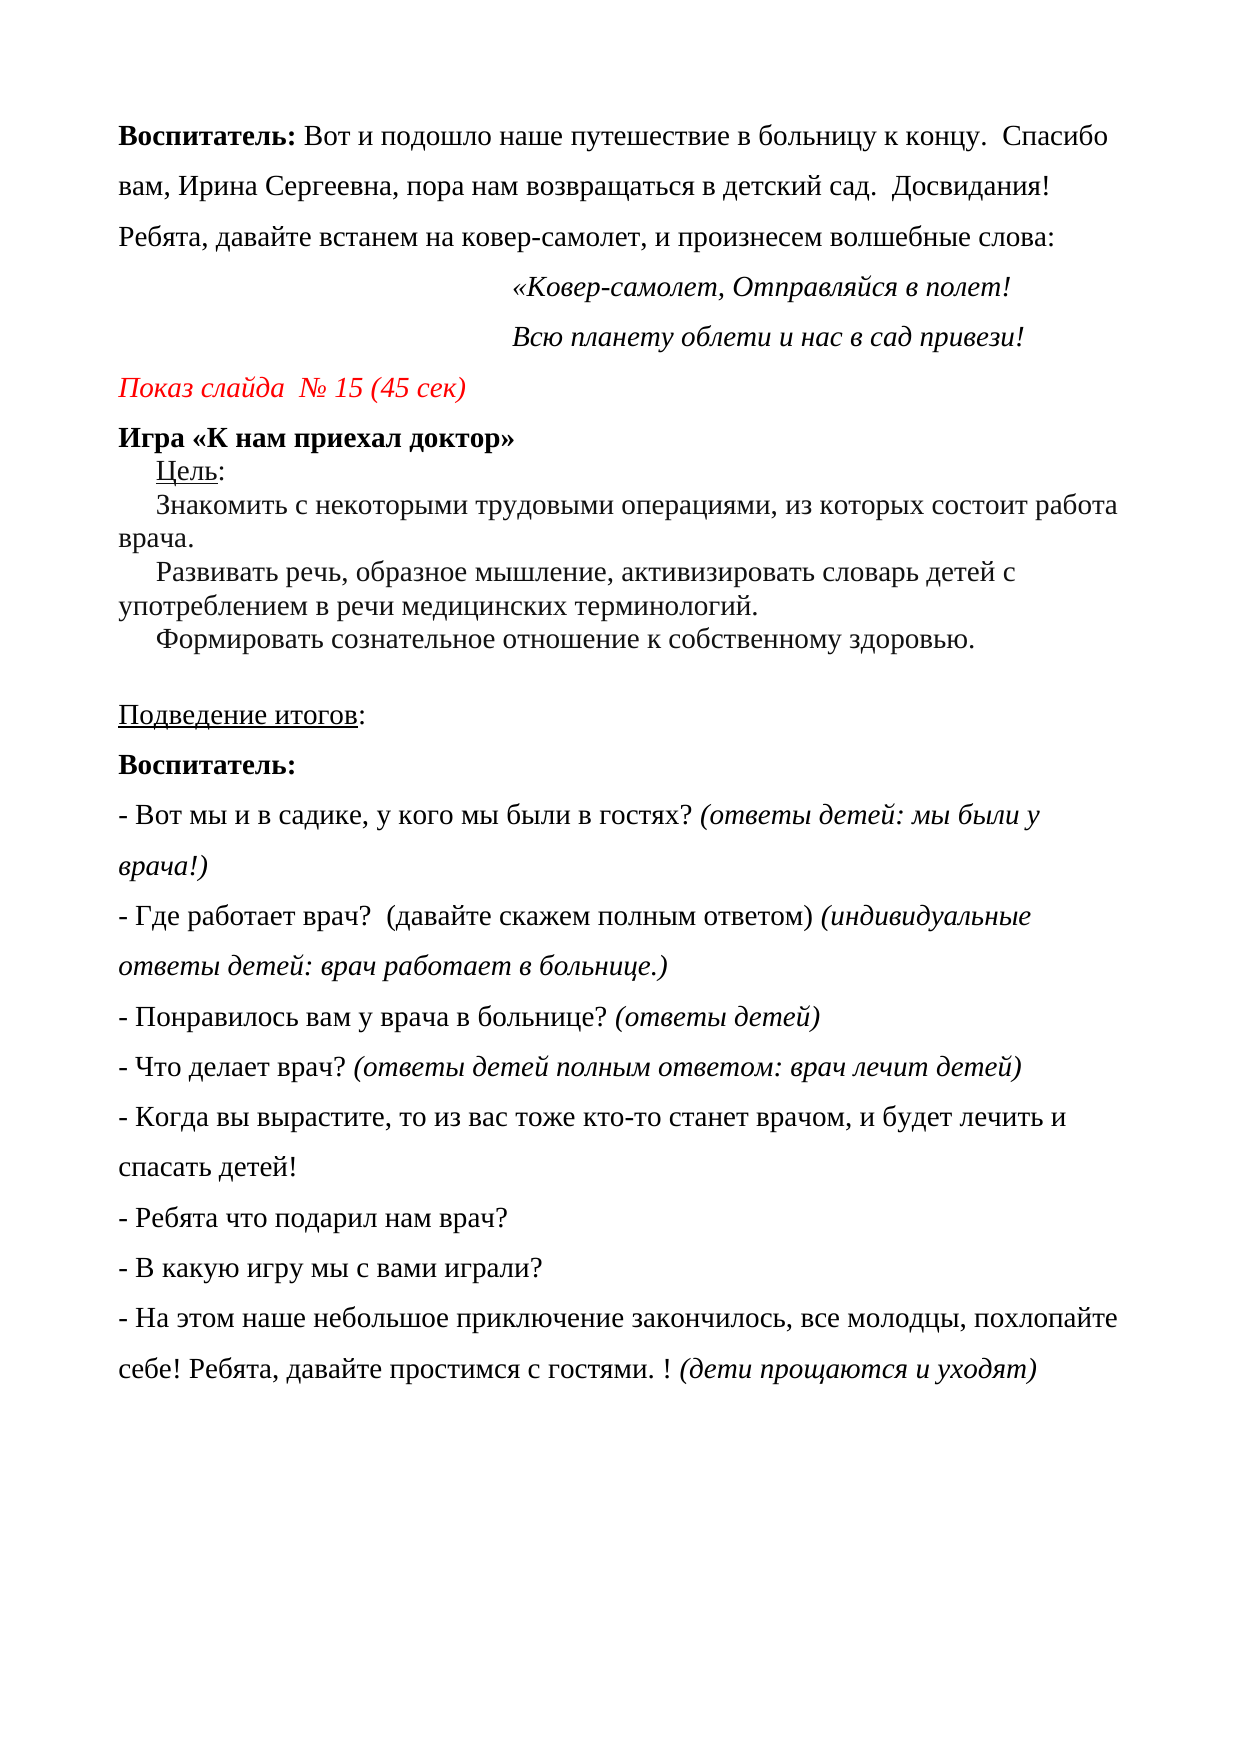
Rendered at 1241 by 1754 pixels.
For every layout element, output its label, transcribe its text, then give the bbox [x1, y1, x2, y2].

text - Что делает врач? (ответы детей полным ответом: врач лечит детей) [118, 1049, 1122, 1082]
text Знакомить с некоторыми трудовыми операциями, из которых состоит работа врача. [118, 487, 1122, 554]
text «Ковер-самолет, Отправляйся в полет! [118, 269, 1122, 303]
text Воспитатель: [118, 747, 1122, 781]
text Показ слайда № 15 (45 сек) [118, 370, 1122, 403]
text - На этом наше небольшое приключение закончилось, все молодцы, похлопайте себе! Ребята, давайте простимся с гостями. ! (дети прощаются и уходят) [118, 1301, 1122, 1384]
text Развивать речь, образное мышление, активизировать словарь детей с употреблением в речи медицинских терминологий. [118, 554, 1122, 621]
text Воспитатель: Вот и подошло наше путешествие в больницу к концу. Спасибо вам, Ирина Сергеевна, пора нам возвращаться в детский сад. Досвидания! Ребята, давайте встанем на ковер-самолет, и произнесем волшебные слова: [118, 118, 1122, 252]
text - Где работает врач? (давайте скажем полным ответом) (индивидуальные ответы детей: врач работает в больнице.) [118, 898, 1122, 982]
text Формировать сознательное отношение к собственному здоровью. [118, 621, 1122, 655]
text Цель: [118, 453, 1122, 487]
text Подведение итогов: [118, 697, 1122, 730]
text - Ребята что подарил нам врач? [118, 1200, 1122, 1233]
text Игра «К нам приехал доктор» [118, 420, 1122, 453]
text - Вот мы и в садике, у кого мы были в гостях? (ответы детей: мы были у врача!) [118, 797, 1122, 881]
text - Понравилось вам у врача в больнице? (ответы детей) [118, 999, 1122, 1032]
text - Когда вы вырастите, то из вас тоже кто-то станет врачом, и будет лечить и спасать детей! [118, 1099, 1122, 1183]
text - В какую игру мы с вами играли? [118, 1250, 1122, 1284]
text Всю планету облети и нас в сад привези! [118, 319, 1122, 353]
